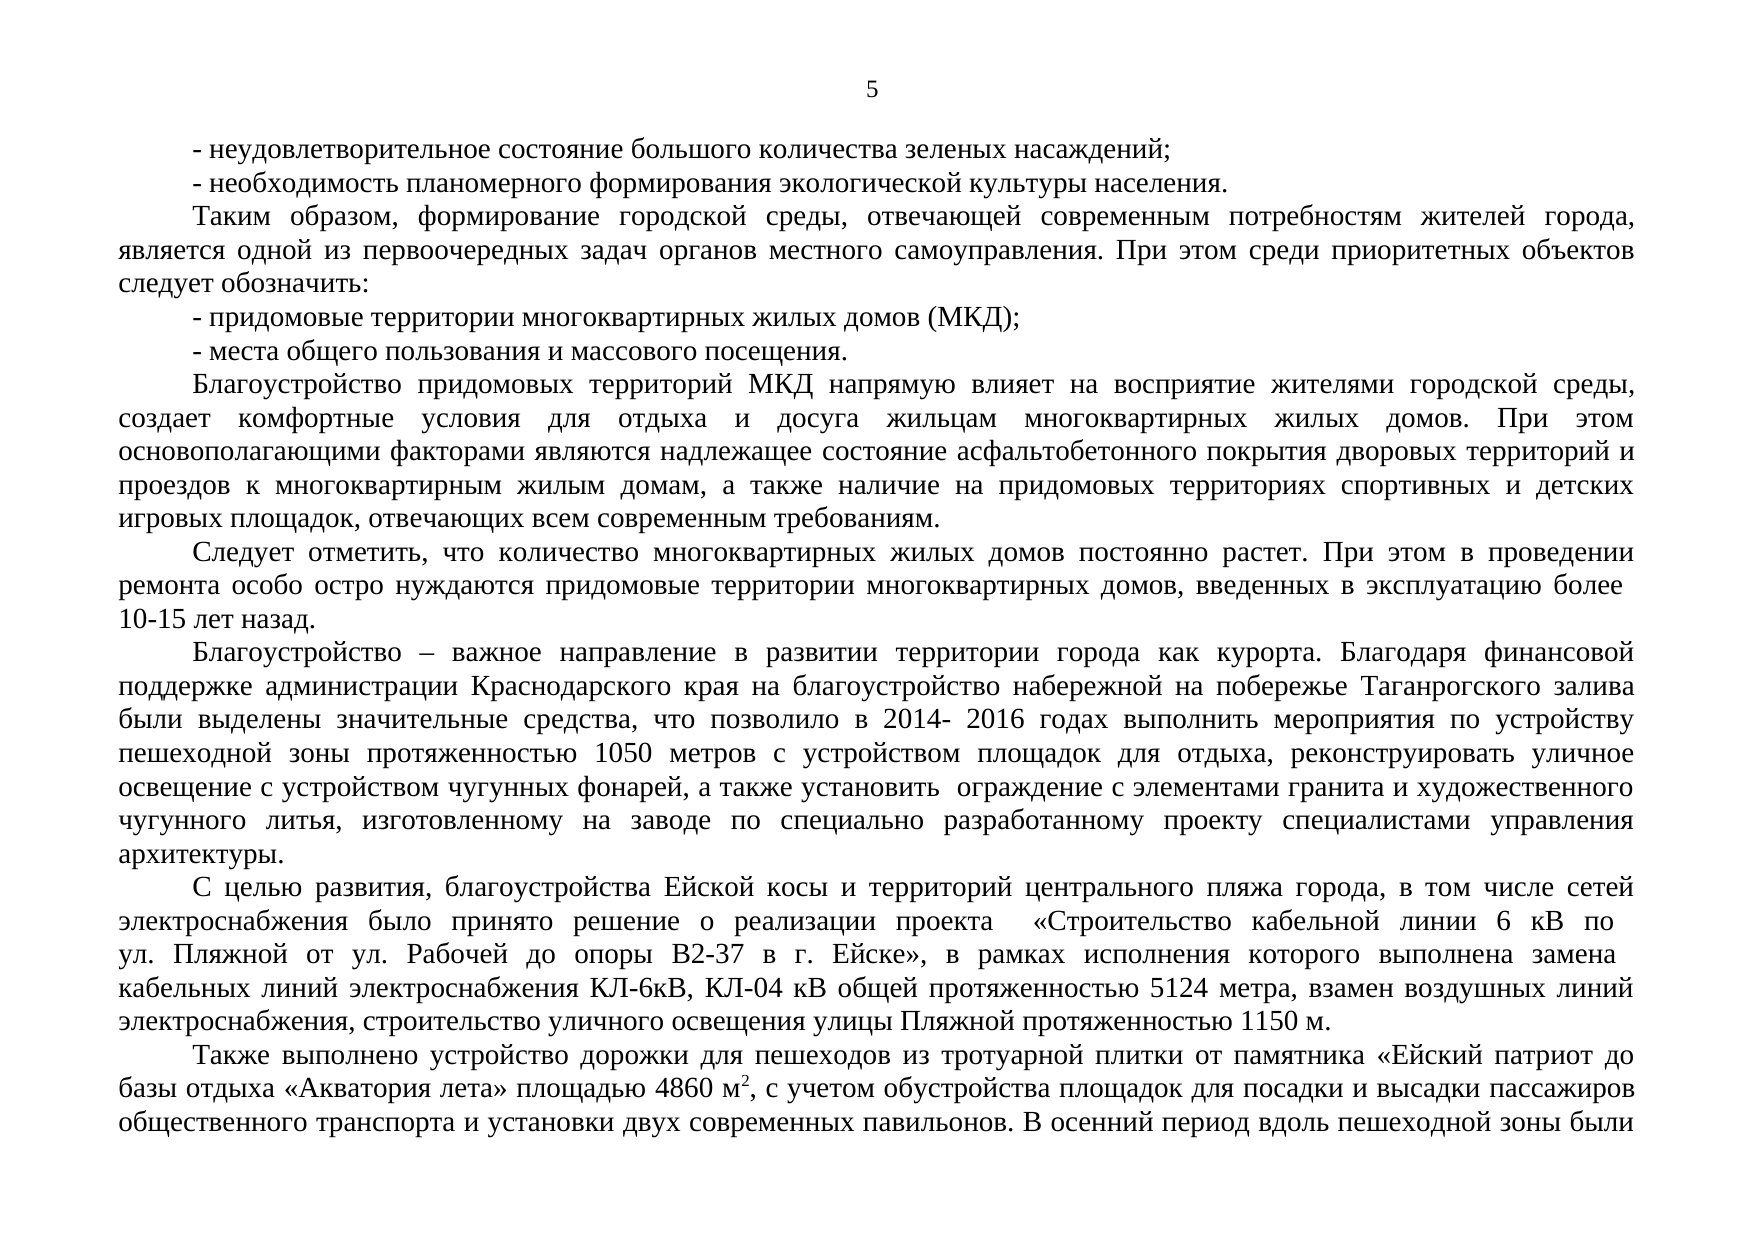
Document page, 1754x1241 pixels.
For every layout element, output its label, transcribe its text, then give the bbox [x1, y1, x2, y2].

text Благоустройство – важное направление в развитии территории города как курорта. Благодаря финансовой поддержке администрации Краснодарского края на благоустройство набережной на побережье Таганрогского залива были выделены значительные средства, что позволило в 2014- 2016 годах выполнить мероприятия по устройству пешеходной зоны протяженностью 1050 метров с устройством площадок для отдыха, реконструировать уличное освещение с устройством чугунных фонарей, а также установить ограждение с элементами гранита и художественного чугунного литья, изготовленному на заводе по специально разработанному проекту специалистами управления архитектуры. [118, 634, 1636, 869]
text Благоустройство придомовых территорий МКД напрямую влияет на восприятие жителями городской среды, создает комфортные условия для отдыха и досуга жильцам многоквартирных жилых домов. При этом основополагающими факторами являются надлежащее состояние асфальтобетонного покрытия дворовых территорий и проездов к многоквартирным жилым домам, а также наличие на придомовых территориях спортивных и детских игровых площадок, отвечающих всем современным требованиям. [118, 366, 1636, 534]
text Следует отметить, что количество многоквартирных жилых домов постоянно растет. При этом в проведении ремонта особо остро нуждаются придомовые территории многоквартирных домов, введенных в эксплуатацию более 10-15 лет назад. [118, 534, 1636, 634]
text - необходимость планомерного формирования экологической культуры населения. [118, 165, 1636, 198]
text С целью развития, благоустройства Ейской косы и территорий центрального пляжа города, в том числе сетей электроснабжения было принято решение о реализации проекта «Строительство кабельной линии 6 кВ по ул. Пляжной от ул. Рабочей до опоры В2-37 в г. Ейске», в рамках исполнения которого выполнена замена кабельных линий электроснабжения КЛ-6кВ, КЛ-04 кВ общей протяженностью 5124 метра, взамен воздушных линий электроснабжения, строительство уличного освещения улицы Пляжной протяженностью 1150 м. [118, 869, 1636, 1037]
text - места общего пользования и массового посещения. [118, 333, 1636, 366]
text Таким образом, формирование городской среды, отвечающей современным потребностям жителей города, является одной из первоочередных задач органов местного самоуправления. При этом среди приоритетных объектов следует обозначить: [118, 198, 1636, 299]
text - неудовлетворительное состояние большого количества зеленых насаждений; [118, 131, 1636, 165]
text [118, 1037, 1636, 1138]
text - придомовые территории многоквартирных жилых домов (МКД); [118, 299, 1636, 333]
